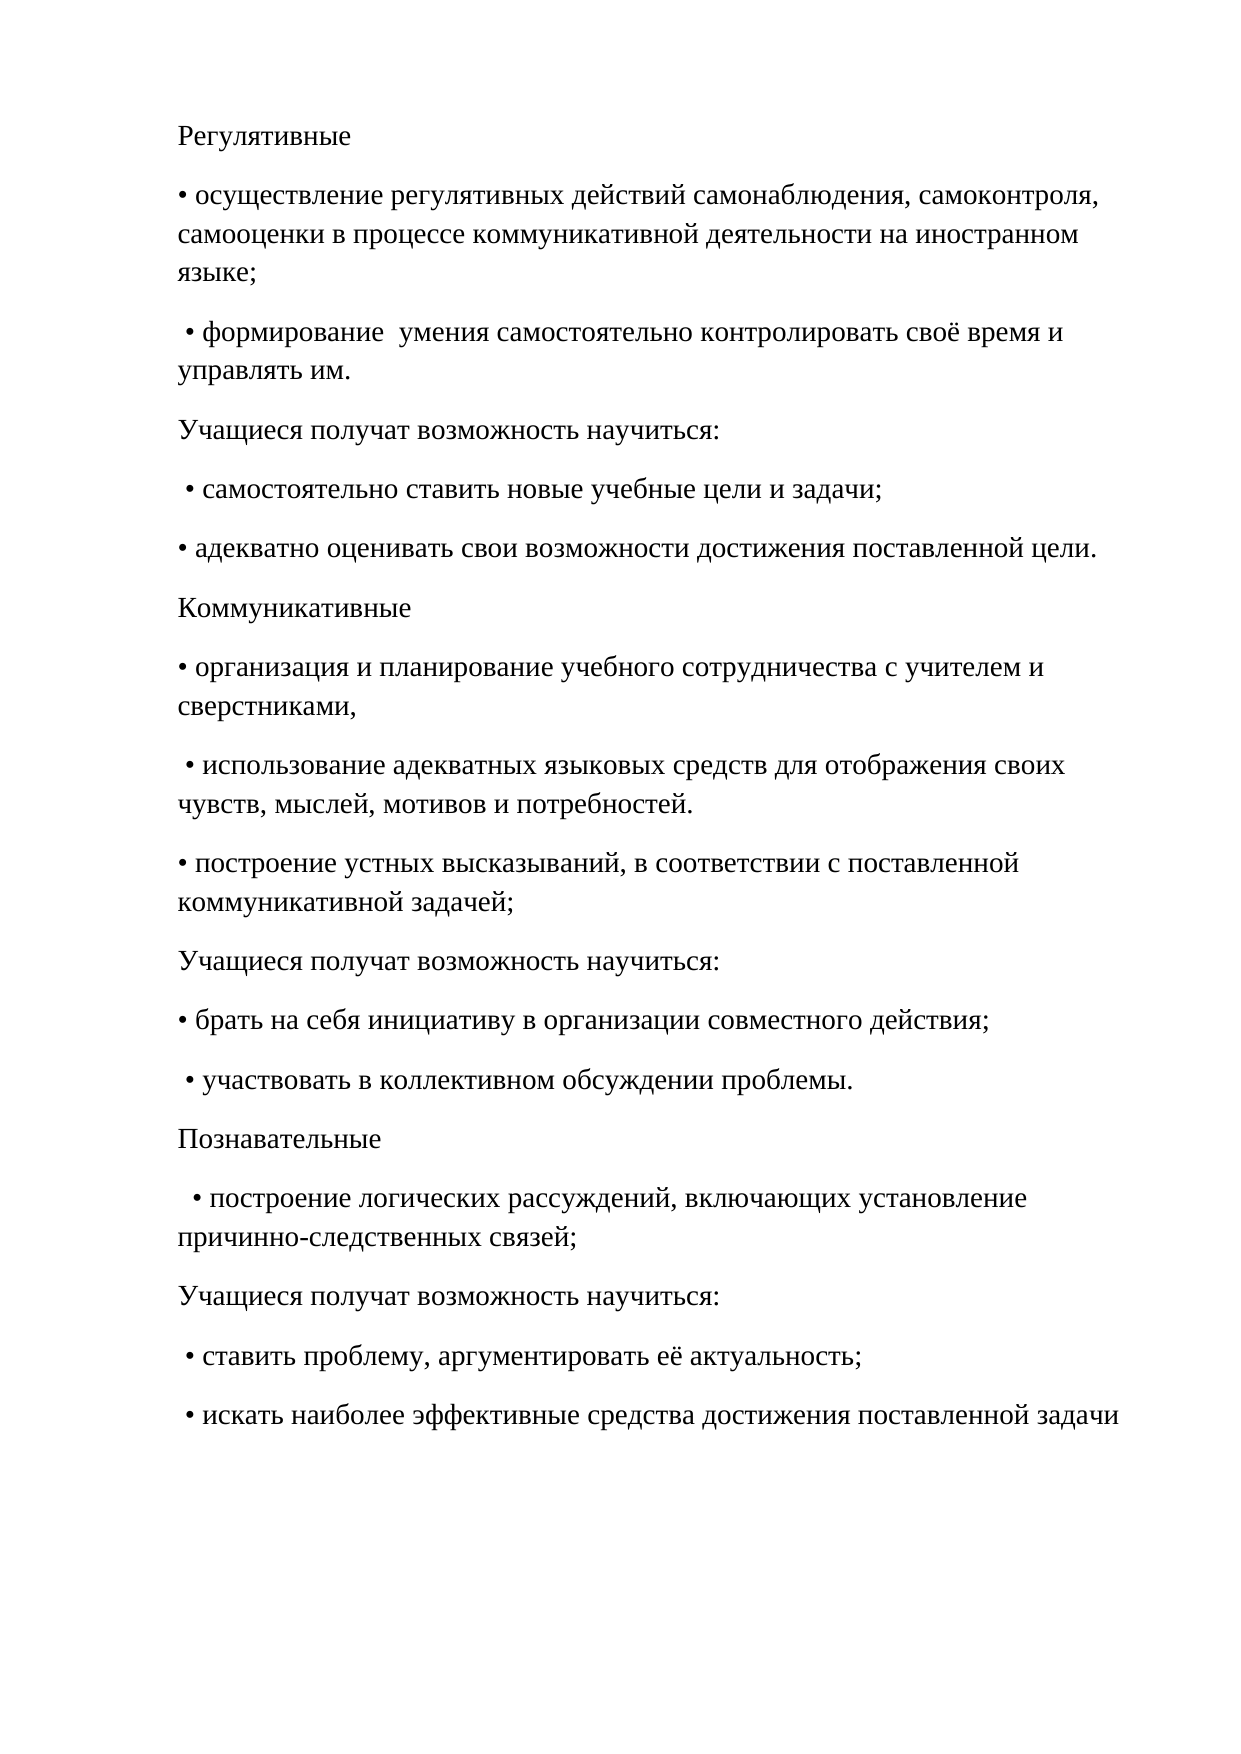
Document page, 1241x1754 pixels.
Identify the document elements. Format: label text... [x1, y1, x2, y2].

text • искать наиболее эффективные средства достижения поставленной задачи [177, 1397, 1152, 1431]
text • организация и планирование учебного сотрудничества с учителем и сверстниками, [177, 649, 1152, 721]
text • использование адекватных языковых средств для отображения своих чувств, мыслей, мотивов и потребностей. [177, 747, 1152, 819]
text • участвовать в коллективном обсуждении проблемы. [177, 1062, 1152, 1095]
text Учащиеся получат возможность научиться: [177, 1278, 1152, 1312]
text • построение логических рассуждений, включающих установление причинно-следственных связей; [177, 1181, 1152, 1253]
text • осуществление регулятивных действий самонаблюдения, самоконтроля, самооценки в процессе коммуникативной деятельности на иностранном языке; [177, 177, 1152, 288]
text Учащиеся получат возможность научиться: [177, 943, 1152, 977]
text • адекватно оценивать свои возможности достижения поставленной цели. [177, 531, 1152, 564]
text • ставить проблему, аргументировать её актуальность; [177, 1338, 1152, 1371]
text Учащиеся получат возможность научиться: [177, 412, 1152, 445]
text • построение устных высказываний, в соответствии с поставленной коммуникативной задачей; [177, 845, 1152, 917]
text • брать на себя инициативу в организации совместного действия; [177, 1002, 1152, 1036]
text Коммуникативные [177, 590, 1152, 623]
text • формирование умения самостоятельно контролировать своё время и управлять им. [177, 314, 1152, 386]
text • самостоятельно ставить новые учебные цели и задачи; [177, 471, 1152, 505]
text Регулятивные [177, 118, 1152, 152]
text Познавательные [177, 1121, 1152, 1155]
